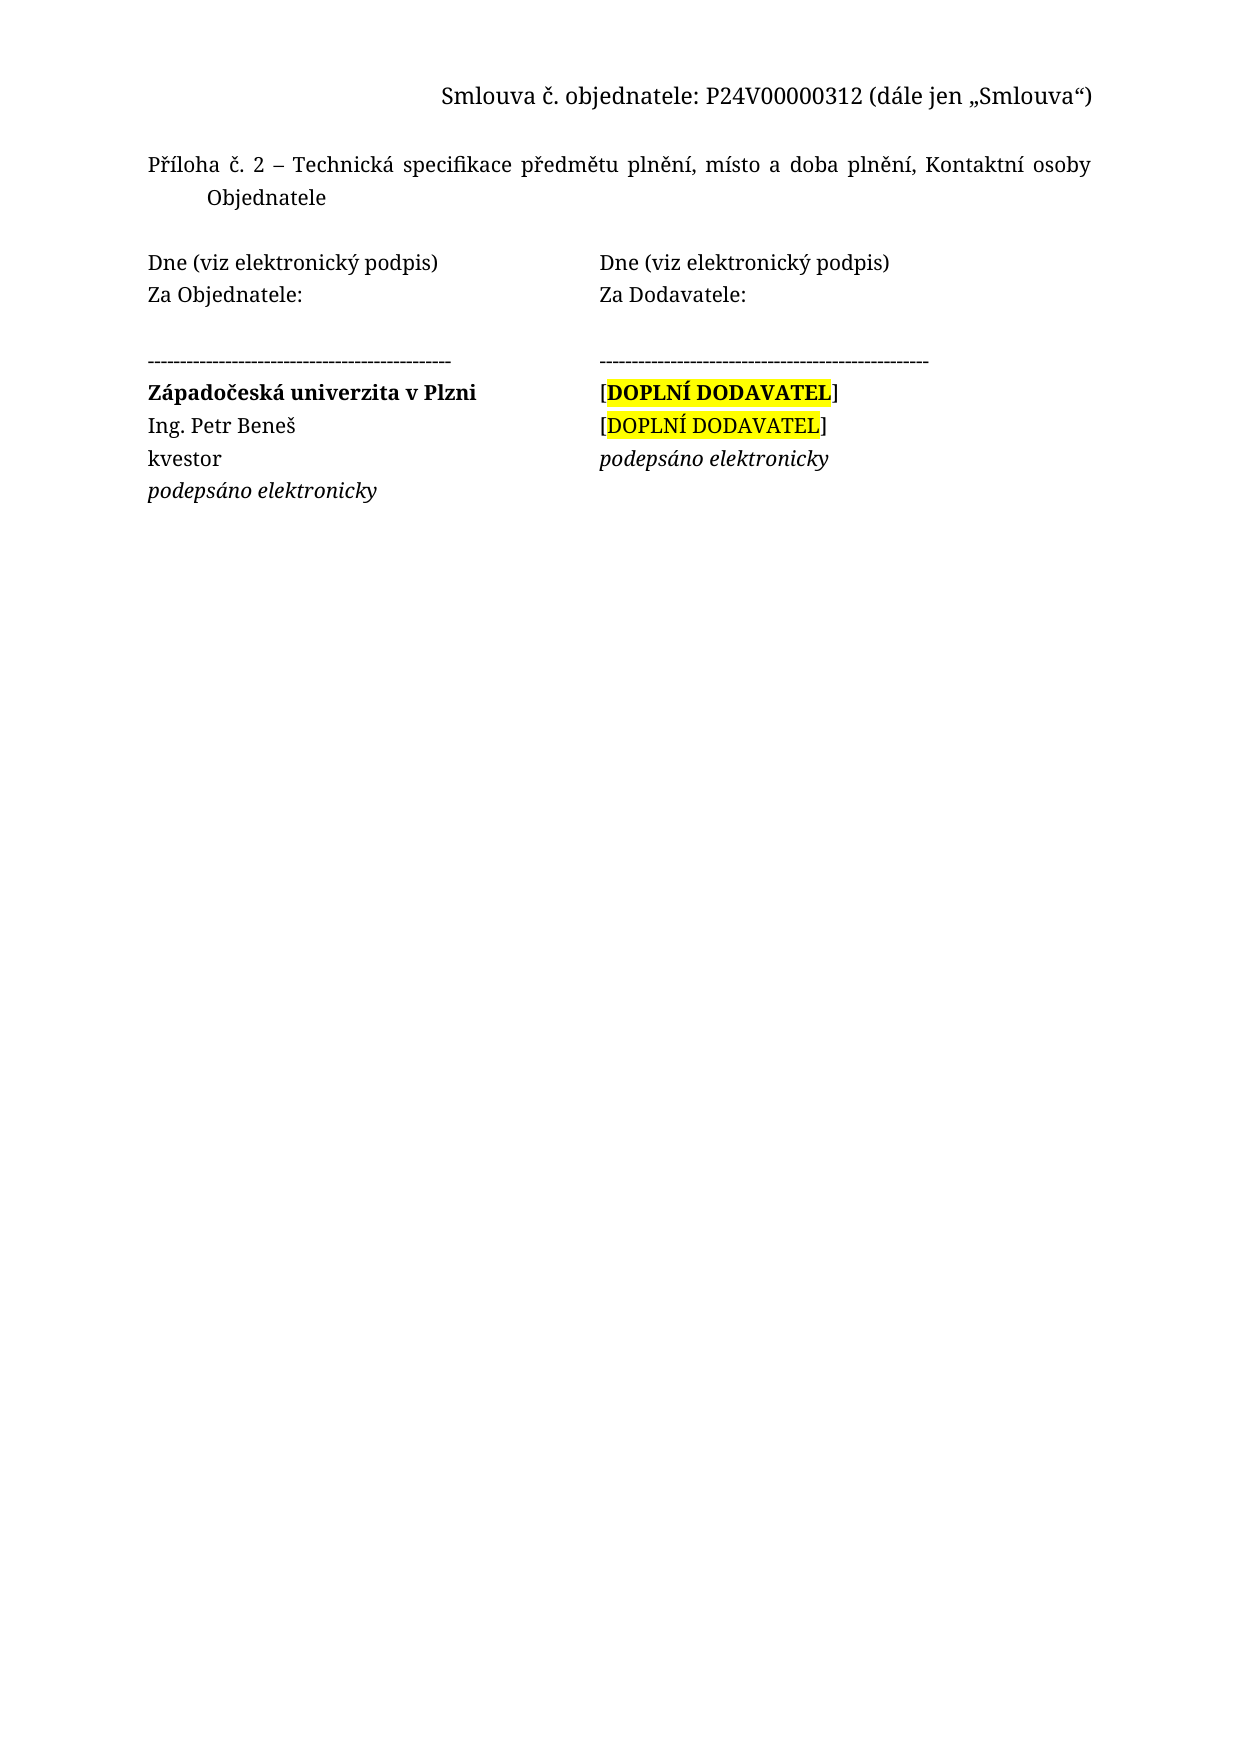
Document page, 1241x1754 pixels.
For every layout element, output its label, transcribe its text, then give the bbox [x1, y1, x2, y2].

text Příloha č. 2 – Technická specifikace předmětu plnění, místo a doba plnění, Kontaktní osoby Objednatele [148, 150, 1093, 211]
table_header Dne (viz elektronický podpis) Za Dodavatele: --------------------------------------------------- [DOPLNÍ DODAVATEL] [DOPLNÍ DODAVATEL] podepsáno elektronicky [588, 248, 1040, 508]
table_header Dne (viz elektronický podpis) Za Objednatele: ----------------------------------------------- Západočeská univerzita v Plzni Ing. Petr Beneš kvestor podepsáno elektronicky [136, 248, 588, 508]
